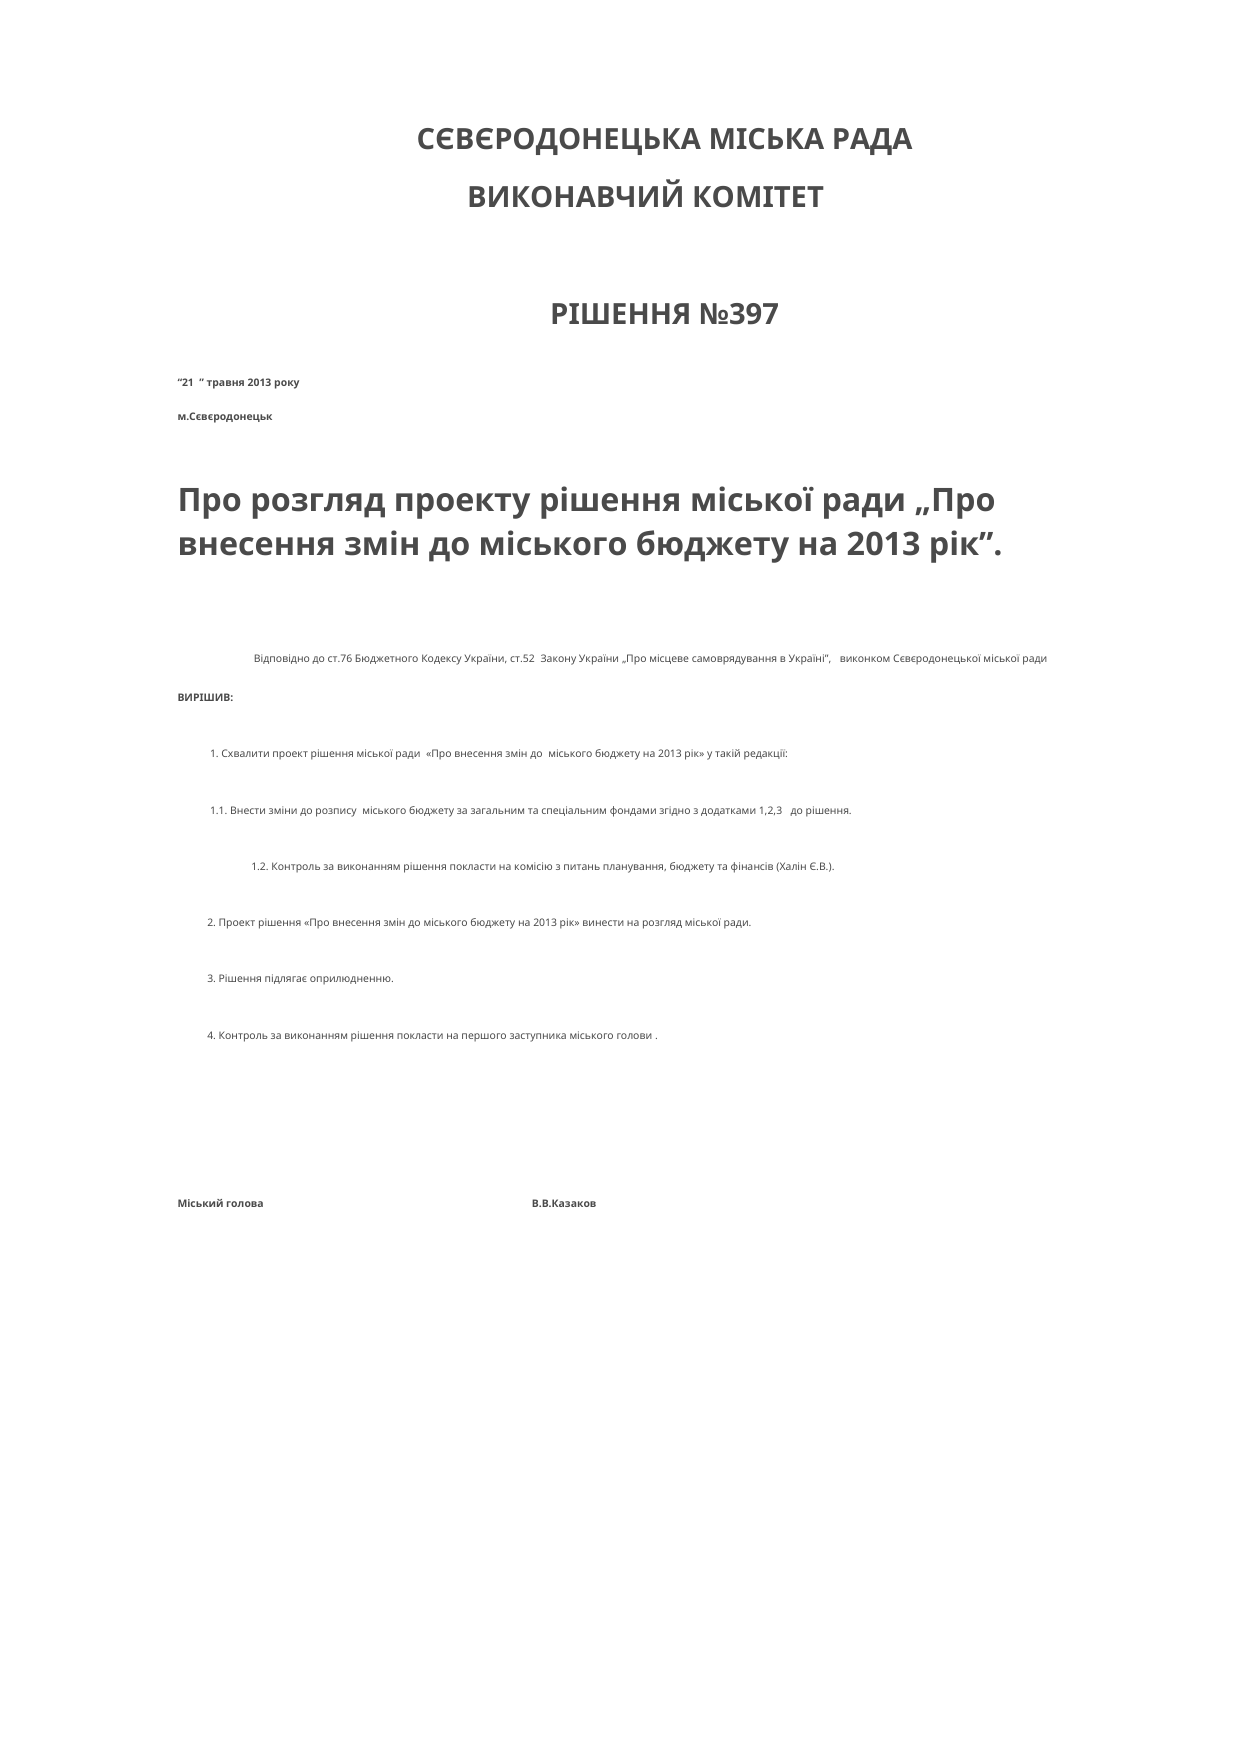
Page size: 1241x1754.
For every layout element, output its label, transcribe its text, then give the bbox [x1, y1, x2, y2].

text Відповідно до ст.76 Бюджетного Кодексу України, ст.52 Закону України „Про місцеве самоврядування в Україні”, виконком Сєвєродонецької міської ради [177, 627, 1152, 665]
text 1.2. Контроль за виконанням рішення покласти на комісію з питань планування, бюджету та фінансів (Халін Є.В.). [177, 836, 1152, 873]
text СЄВЄРОДОНЕЦЬКА МІСЬКА РАДА [177, 118, 1152, 158]
text 4. Контроль за виконанням рішення покласти на першого заступника міського голови . [177, 1005, 1152, 1042]
text 3. Рішення підлягає оприлюдненню. [177, 948, 1152, 986]
text Міський голова В.В.Казаков [177, 1173, 1152, 1211]
text РІШЕННЯ №397 [177, 293, 1152, 333]
text ВИРІШИВ: [177, 684, 1152, 705]
text 1.1. Внести зміни до розпису міського бюджету за загальним та спеціальним фондами згідно з додатками 1,2,3 до рішення. [177, 780, 1152, 817]
text м.Сєвєродонецьк [177, 408, 1152, 424]
text “21 ” травня 2013 року [177, 352, 1152, 389]
text Про розгляд проекту рішення міської ради „Про внесення змін до міського бюджету на 2013 рік”. [177, 477, 1152, 565]
text ВИКОНАВЧИЙ КОМІТЕТ [177, 177, 1152, 216]
text 1. Схвалити проект рішення міської ради «Про внесення змін до міського бюджету на 2013 рік» у такій редакції: [177, 723, 1152, 761]
text 2. Проект рішення «Про внесення змін до міського бюджету на 2013 рік» винести на розгляд міської ради. [177, 892, 1152, 930]
